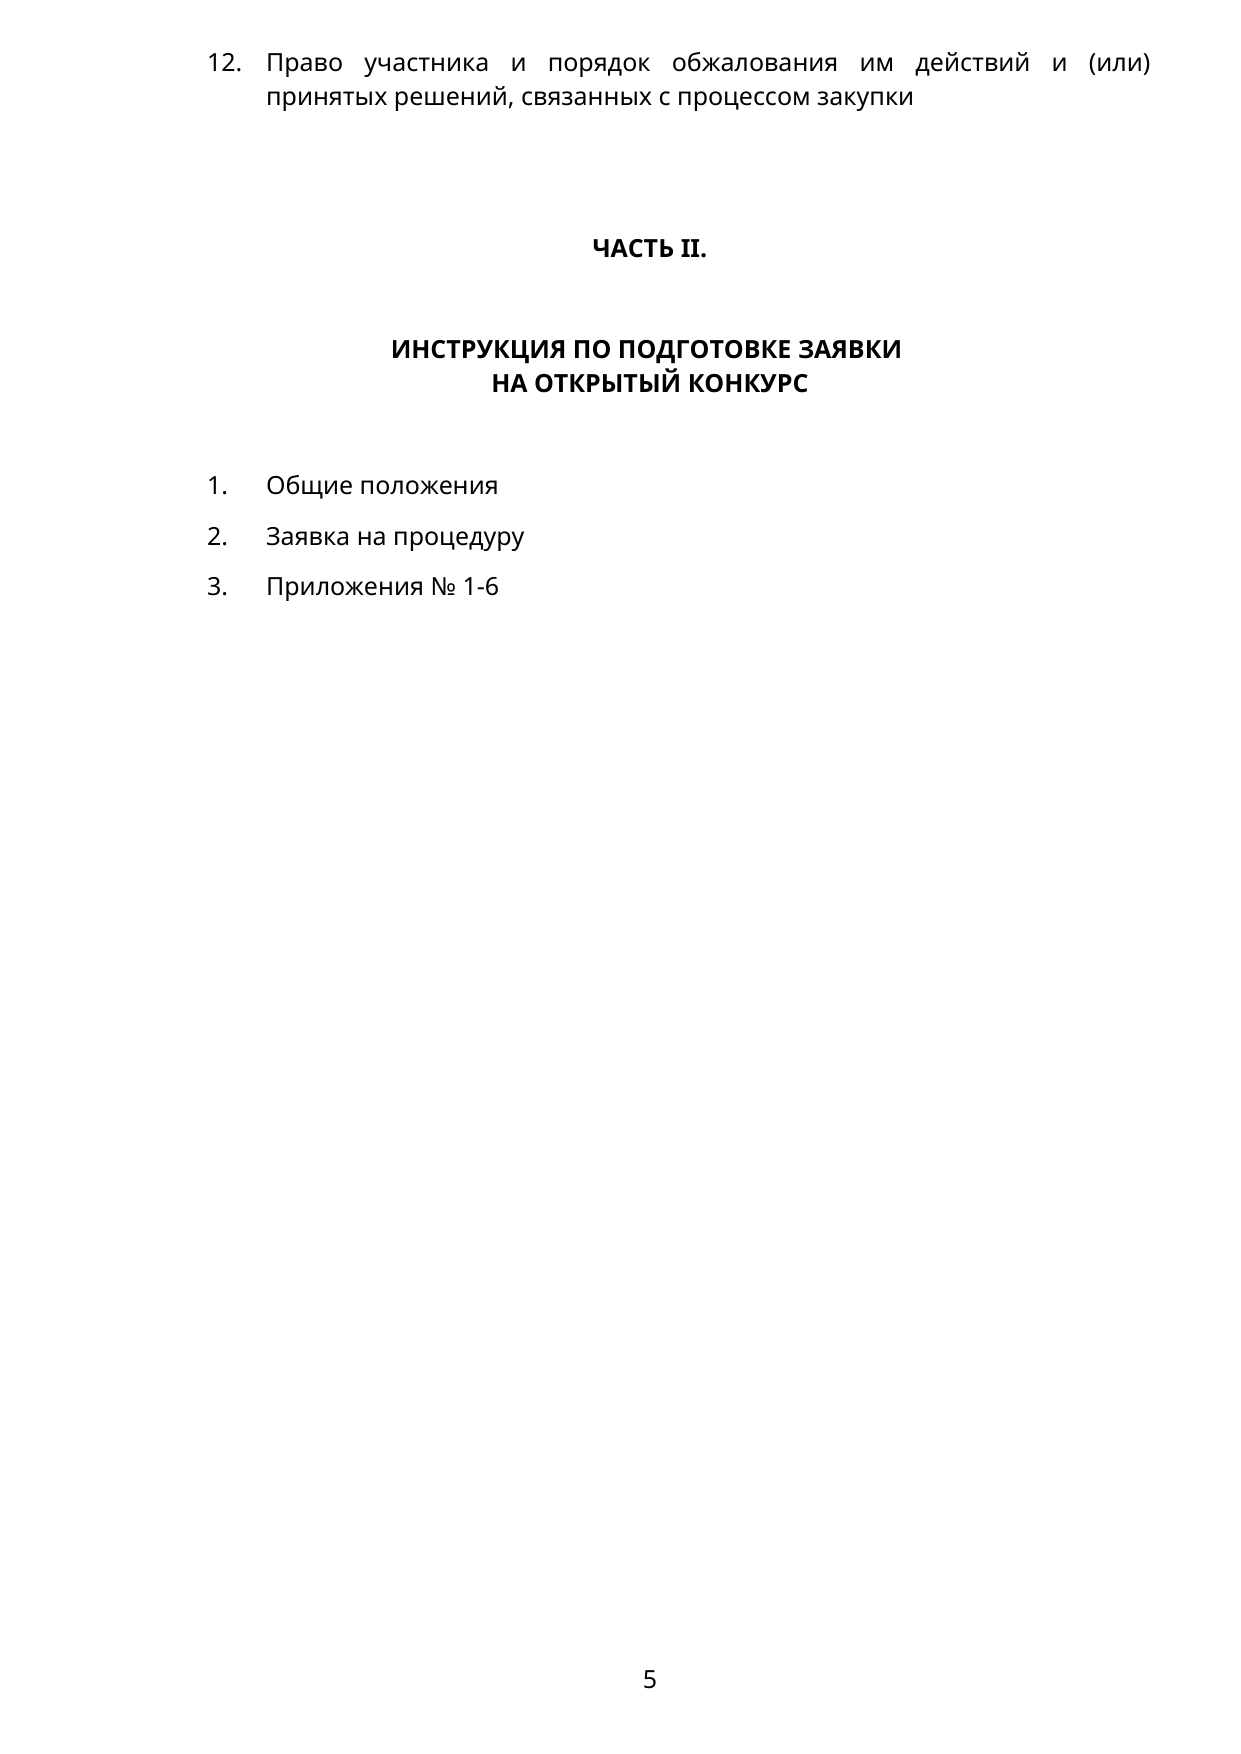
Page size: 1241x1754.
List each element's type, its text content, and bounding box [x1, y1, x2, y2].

text ЧАСТЬ II. [148, 231, 1152, 265]
text 2. Заявка на процедуру [207, 518, 1152, 552]
text 3. Приложения № 1-6 [207, 569, 1152, 603]
text 1. Общие положения [207, 468, 1152, 502]
text 12. Право участника и порядок обжалования им действий и (или) принятых решений, связанных с процессом закупки [207, 44, 1152, 112]
text ИНСТРУКЦИЯ ПО ПОДГОТОВКЕ ЗАЯВКИ НА ОТКРЫТЫЙ КОНКУРС [148, 332, 1152, 400]
